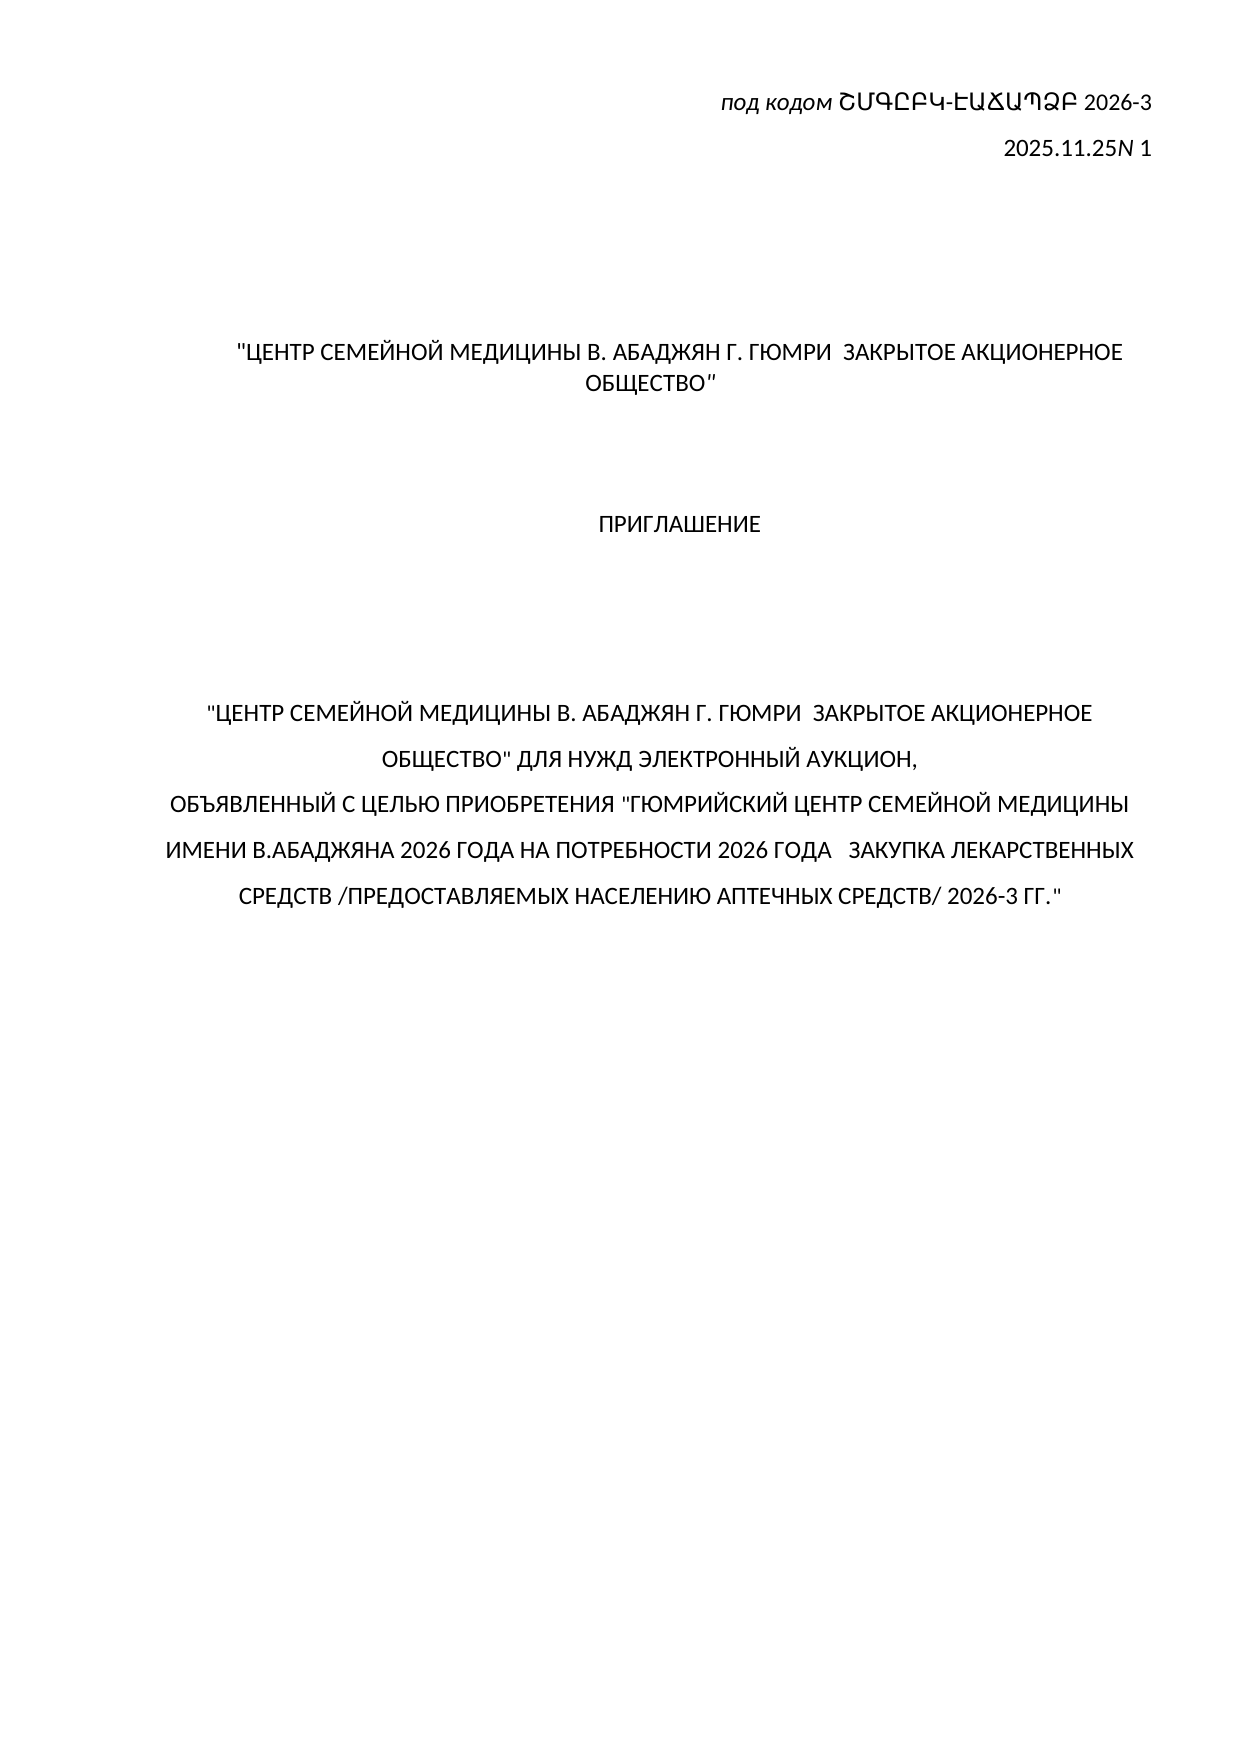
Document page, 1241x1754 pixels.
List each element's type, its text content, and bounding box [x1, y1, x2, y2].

text под кодом ՇՄԳԸԲԿ-ԷԱՃԱՊՁԲ 2026-3 2025.11.25 N 1 [148, 86, 1152, 163]
text ОБЪЯВЛЕННЫЙ С ЦЕЛЬЮ ПРИОБРЕТЕНИЯ "ГЮМРИЙСКИЙ ЦЕНТР СЕМЕЙНОЙ МЕДИЦИНЫ ИМЕНИ В.АБАДЖЯНА 2026 ГОДА НА ПОТРЕБНОСТИ 2026 ГОДА ЗАКУПКА ЛЕКАРСТВЕННЫХ СРЕДСТВ /ПРЕДОСТАВЛЯЕМЫХ НАСЕЛЕНИЮ АПТЕЧНЫХ СРЕДСТВ/ 2026-3 ГГ." [148, 788, 1152, 910]
text "ЦЕНТР СЕМЕЙНОЙ МЕДИЦИНЫ В. АБАДЖЯН Г. ГЮМРИ ЗАКРЫТОЕ АКЦИОНЕРНОЕ ОБЩЕСТВО" ДЛЯ НУЖД ЭЛЕКТРОННЫЙ АУКЦИОН, [148, 697, 1152, 773]
text "ЦЕНТР СЕМЕЙНОЙ МЕДИЦИНЫ В. АБАДЖЯН Г. ГЮМРИ ЗАКРЫТОЕ АКЦИОНЕРНОЕ ОБЩЕСТВО" [148, 336, 1152, 397]
text ПРИГЛАШЕНИЕ [148, 508, 1152, 539]
